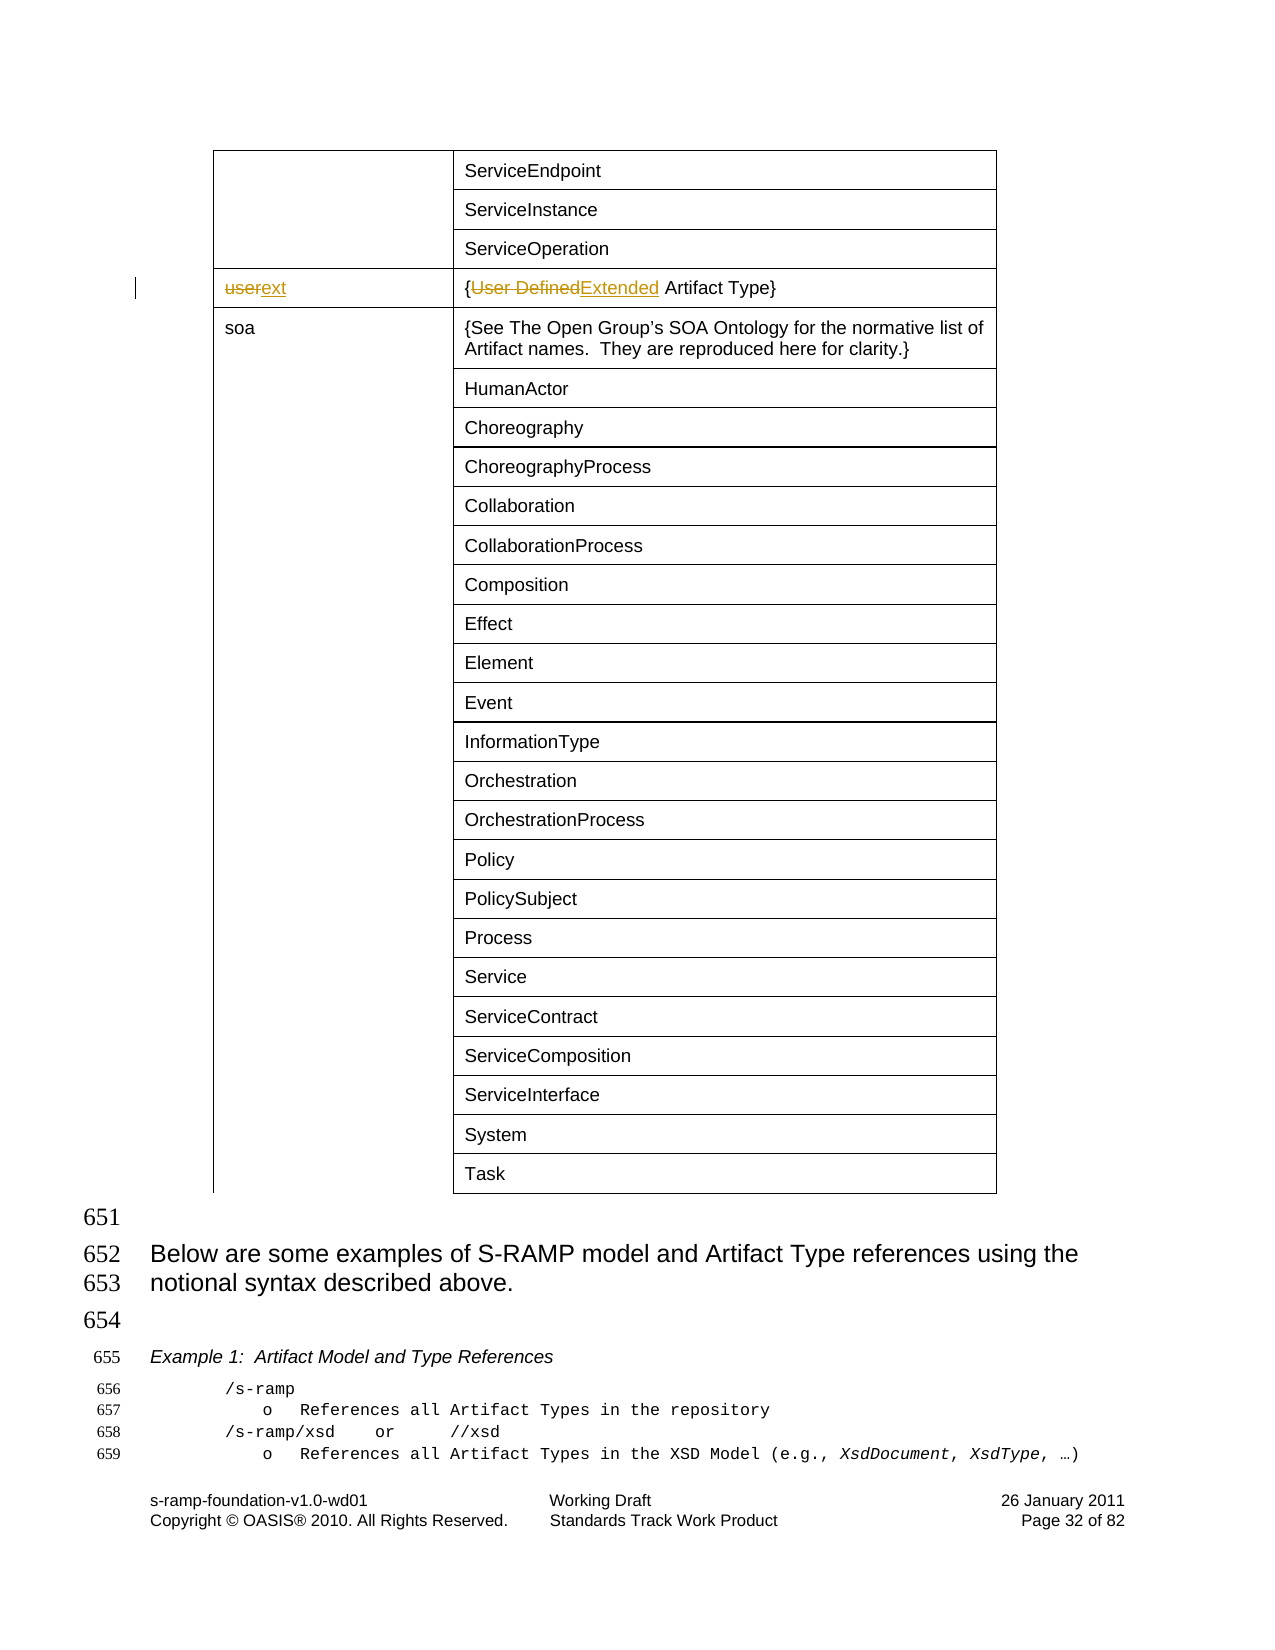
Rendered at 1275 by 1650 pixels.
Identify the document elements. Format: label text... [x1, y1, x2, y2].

table_cell ServiceOperation [454, 230, 996, 268]
table_cell Process [454, 919, 996, 957]
table_cell ChoreographyProcess [454, 448, 996, 486]
text Below are some examples of S-RAMP model and Artifact Type references using the notional syntax described above. [150, 1239, 1125, 1297]
table_cell [214, 269, 453, 307]
table_cell ServiceInterface [454, 1076, 996, 1114]
table_cell Policy [454, 840, 996, 878]
table_cell OrchestrationProcess [454, 801, 996, 839]
table_cell PolicySubject [454, 880, 996, 918]
table_cell HumanActor [454, 369, 996, 407]
table_cell Element [454, 644, 996, 682]
table_cell ServiceEndpoint [454, 151, 996, 189]
table_cell InformationType [454, 723, 996, 761]
list References all Artifact Types in the repository [262, 1402, 1125, 1421]
table_cell Composition [454, 565, 996, 603]
table_cell System [454, 1115, 996, 1153]
list References all Artifact Types in the XSD Model (e.g., XsdDocument, XsdType, …) [262, 1445, 1125, 1464]
text /s-ramp/xsd or //xsd [225, 1423, 1125, 1442]
table_cell { Artifact Type} [454, 269, 996, 307]
table_cell ServiceInstance [454, 190, 996, 228]
table_cell Choreography [454, 408, 996, 446]
table_cell CollaborationProcess [454, 526, 996, 564]
table_cell Orchestration [454, 762, 996, 800]
table_cell Effect [454, 605, 996, 643]
table_cell Event [454, 683, 996, 721]
table_cell ServiceContract [454, 997, 996, 1036]
text Example 1: Artifact Model and Type References [150, 1346, 1125, 1368]
table_cell {See The Open Group’s SOA Ontology for the normative list of Artifact names. They are reproduced here for clarity.} [454, 308, 996, 368]
table_cell Service [454, 958, 996, 996]
table_cell ServiceComposition [454, 1037, 996, 1075]
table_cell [214, 151, 453, 268]
text /s-ramp [225, 1380, 1125, 1399]
table_cell soa [214, 308, 453, 1193]
table_cell Task [454, 1154, 996, 1193]
table_cell Collaboration [454, 487, 996, 525]
